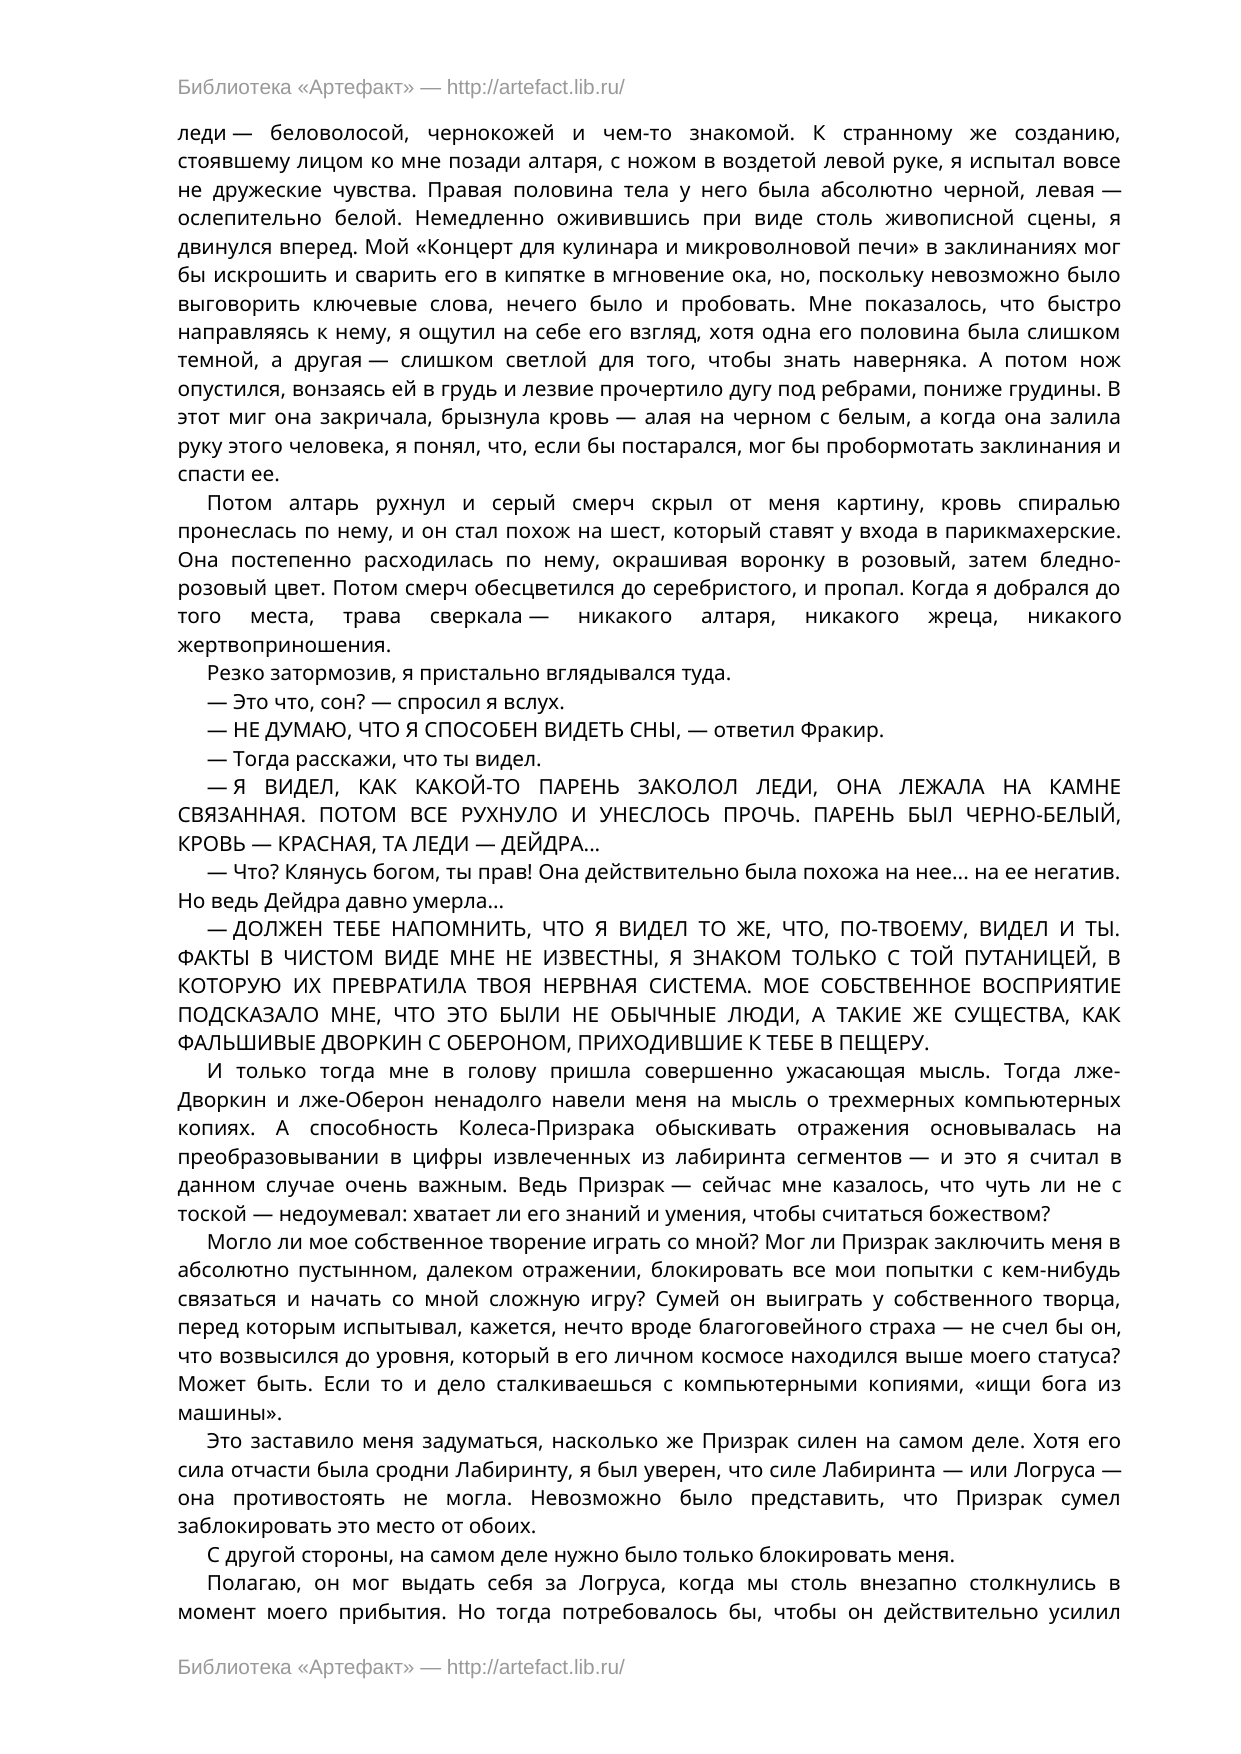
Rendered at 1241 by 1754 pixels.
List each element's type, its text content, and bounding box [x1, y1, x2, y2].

text — Я ВИДЕЛ, КАК КАКОЙ-ТО ПАРЕНЬ ЗАКОЛОЛ ЛЕДИ, ОНА ЛЕЖАЛА НА КАМНЕ СВЯЗАННАЯ. ПОТОМ ВСЕ РУХНУЛО И УНЕСЛОСЬ ПРОЧЬ. ПАРЕНЬ БЫЛ ЧЕРНО-БЕЛЫЙ, КРОВЬ — КРАСНАЯ, ТА ЛЕДИ — ДЕЙДРА... [177, 772, 1122, 857]
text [177, 1568, 1122, 1625]
text Это заставило меня задуматься, насколько же Призрак силен на самом деле. Хотя его сила отчасти была сродни Лабиринту, я был уверен, что силе Лабиринта — или Логруса — она противостоять не могла. Невозможно было представить, что Призрак сумел заблокировать это место от обоих. [177, 1426, 1122, 1540]
text Резко затормозив, я пристально вглядывался туда. [177, 658, 1122, 687]
text — Что? Клянусь богом, ты прав! Она действительно была похожа на нее... на ее негатив. Но ведь Дейдра давно умерла... [177, 857, 1122, 914]
text И только тогда мне в голову пришла совершенно ужасающая мысль. Тогда лже-Дворкин и лже-Оберон ненадолго навели меня на мысль о трехмерных компьютерных копиях. А способность Колеса-Призрака обыскивать отражения основывалась на преобразовывании в цифры извлеченных из лабиринта сегментов — и это я считал в данном случае очень важным. Ведь Призрак — сейчас мне казалось, что чуть ли не с тоской — недоумевал: хватает ли его знаний и умения, чтобы считаться божеством? [177, 1057, 1122, 1227]
text — ДОЛЖЕН ТЕБЕ НАПОМНИТЬ, ЧТО Я ВИДЕЛ ТО ЖЕ, ЧТО, ПО-ТВОЕМУ, ВИДЕЛ И ТЫ. ФАКТЫ В ЧИСТОМ ВИДЕ МНЕ НЕ ИЗВЕСТНЫ, Я ЗНАКОМ ТОЛЬКО С ТОЙ ПУТАНИЦЕЙ, В КОТОРУЮ ИХ ПРЕВРАТИЛА ТВОЯ НЕРВНАЯ СИСТЕМА. МОЕ СОБСТВЕННОЕ ВОСПРИЯТИЕ ПОДСКАЗАЛО МНЕ, ЧТО ЭТО БЫЛИ НЕ ОБЫЧНЫЕ ЛЮДИ, А ТАКИЕ ЖЕ СУЩЕСТВА, КАК ФАЛЬШИВЫЕ ДВОРКИН С ОБЕРОНОМ, ПРИХОДИВШИЕ К ТЕБЕ В ПЕЩЕРУ. [177, 914, 1122, 1057]
text Могло ли мое собственное творение играть со мной? Мог ли Призрак заключить меня в абсолютно пустынном, далеком отражении, блокировать все мои попытки с кем-нибудь связаться и начать со мной сложную игру? Сумей он выиграть у собственного творца, перед которым испытывал, кажется, нечто вроде благоговейного страха — не счел бы он, что возвысился до уровня, который в его личном космосе находился выше моего статуса? Может быть. Если то и дело сталкиваешься с компьютерными копиями, «ищи бога из машины». [177, 1227, 1122, 1426]
text Потом алтарь рухнул и серый смерч скрыл от меня картину, кровь спиралью пронеслась по нему, и он стал похож на шест, который ставят у входа в парикмахерские. Она постепенно расходилась по нему, окрашивая воронку в розовый, затем бледно-розовый цвет. Потом смерч обесцветился до серебристого, и пропал. Когда я добрался до того места, трава сверкала — никакого алтаря, никакого жреца, никакого жертвоприношения. [177, 488, 1122, 658]
text — Это что, сон? — спросил я вслух. [177, 687, 1122, 715]
text — НЕ ДУМАЮ, ЧТО Я СПОСОБЕН ВИДЕТЬ СНЫ, — ответил Фракир. [177, 715, 1122, 744]
text — Тогда расскажи, что ты видел. [177, 744, 1122, 772]
text С другой стороны, на самом деле нужно было только блокировать меня. [177, 1540, 1122, 1568]
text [177, 118, 1122, 488]
